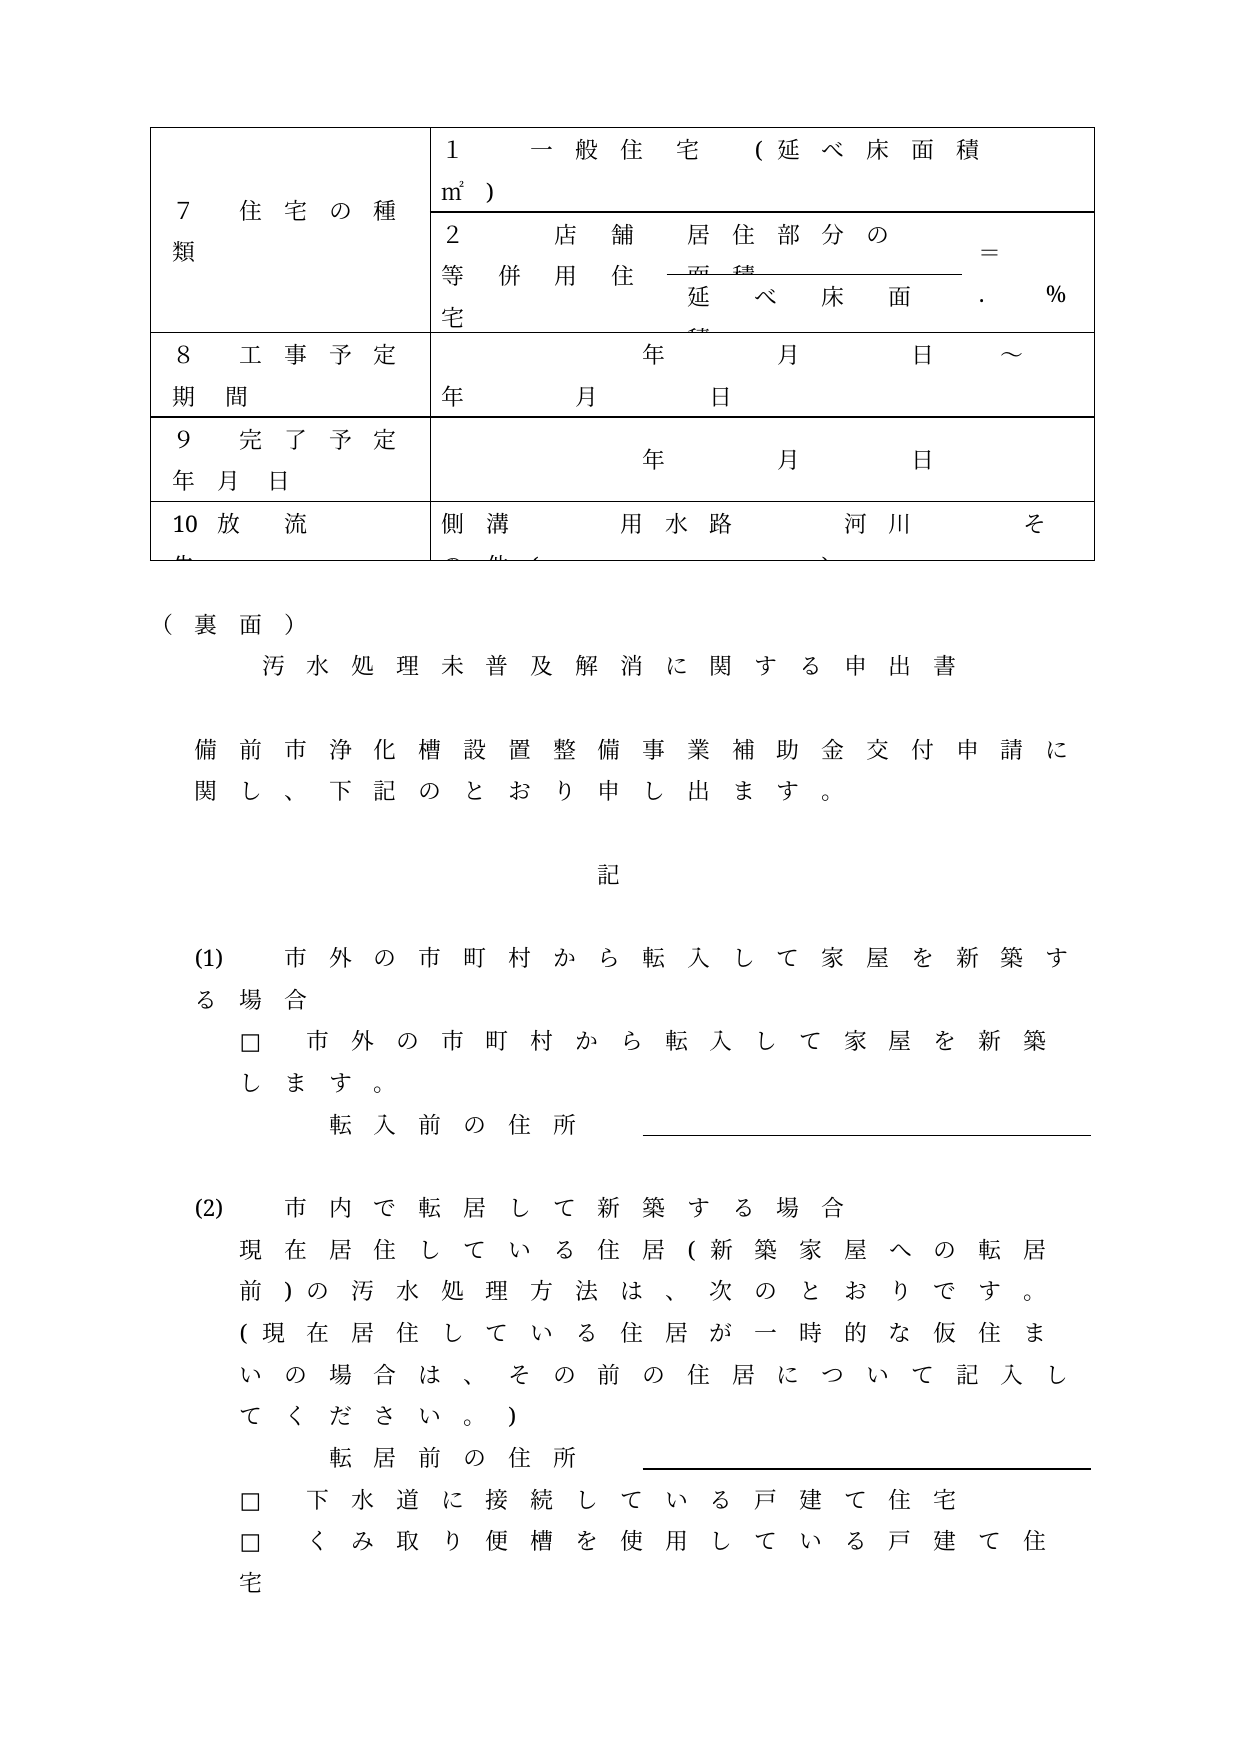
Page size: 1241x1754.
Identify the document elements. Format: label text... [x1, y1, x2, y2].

text □ くみ取り便槽を使用している戸建て住宅 [223, 1519, 1090, 1602]
table_cell 10 放流先 [151, 502, 430, 560]
table_cell 延 べ 床 面 積 ㎡ [667, 275, 962, 332]
text 汚水処理未普及解消に関する申出書 [150, 644, 1090, 686]
text （裏面） [150, 602, 1090, 644]
text 転入前の住所 [223, 1102, 1090, 1144]
table_cell 居住部分の面積 ㎡ [667, 213, 962, 273]
table_cell ８ 工事予定期間 [151, 333, 430, 416]
text 転居前の住所 [223, 1436, 1090, 1477]
text □ 市外の市町村から転入して家屋を新築します。 [223, 1019, 1090, 1102]
table_cell 年 月 日 ～ 年 月 日 [431, 333, 1094, 416]
table_cell ＝ . % [962, 213, 1094, 332]
table_cell ９ 完了予定年月日 [151, 418, 430, 501]
table_cell ２ 店舗等併用住宅 店舗等の種別 ( ） [431, 213, 667, 332]
text □ 下水道に接続している戸建て住宅 [223, 1477, 1090, 1519]
text 現在居住している住居(新築家屋への転居前)の汚水処理方法は、次のとおりです。 [223, 1227, 1090, 1311]
table_cell ７ 住宅の種類 [151, 128, 430, 332]
table_cell 側溝 用水路 河川 その他( ) [431, 502, 1094, 560]
subtitle 記 [150, 852, 1090, 894]
text (2) 市内で転居して新築する場合 [179, 1186, 1090, 1227]
text (1) 市外の市町村から転入して家屋を新築する場合 [179, 936, 1090, 1019]
text 備前市浄化槽設置整備事業補助金交付申請に関し、下記のとおり申し出ます。 [194, 727, 1090, 811]
table_cell 年 月 日 [431, 418, 1094, 501]
text (現在居住している住居が一時的な仮住まいの場合は、その前の住居について記入してください。) [223, 1311, 1090, 1436]
table_cell １ 一般住宅 (延べ床面積 ㎡) [431, 128, 1094, 211]
